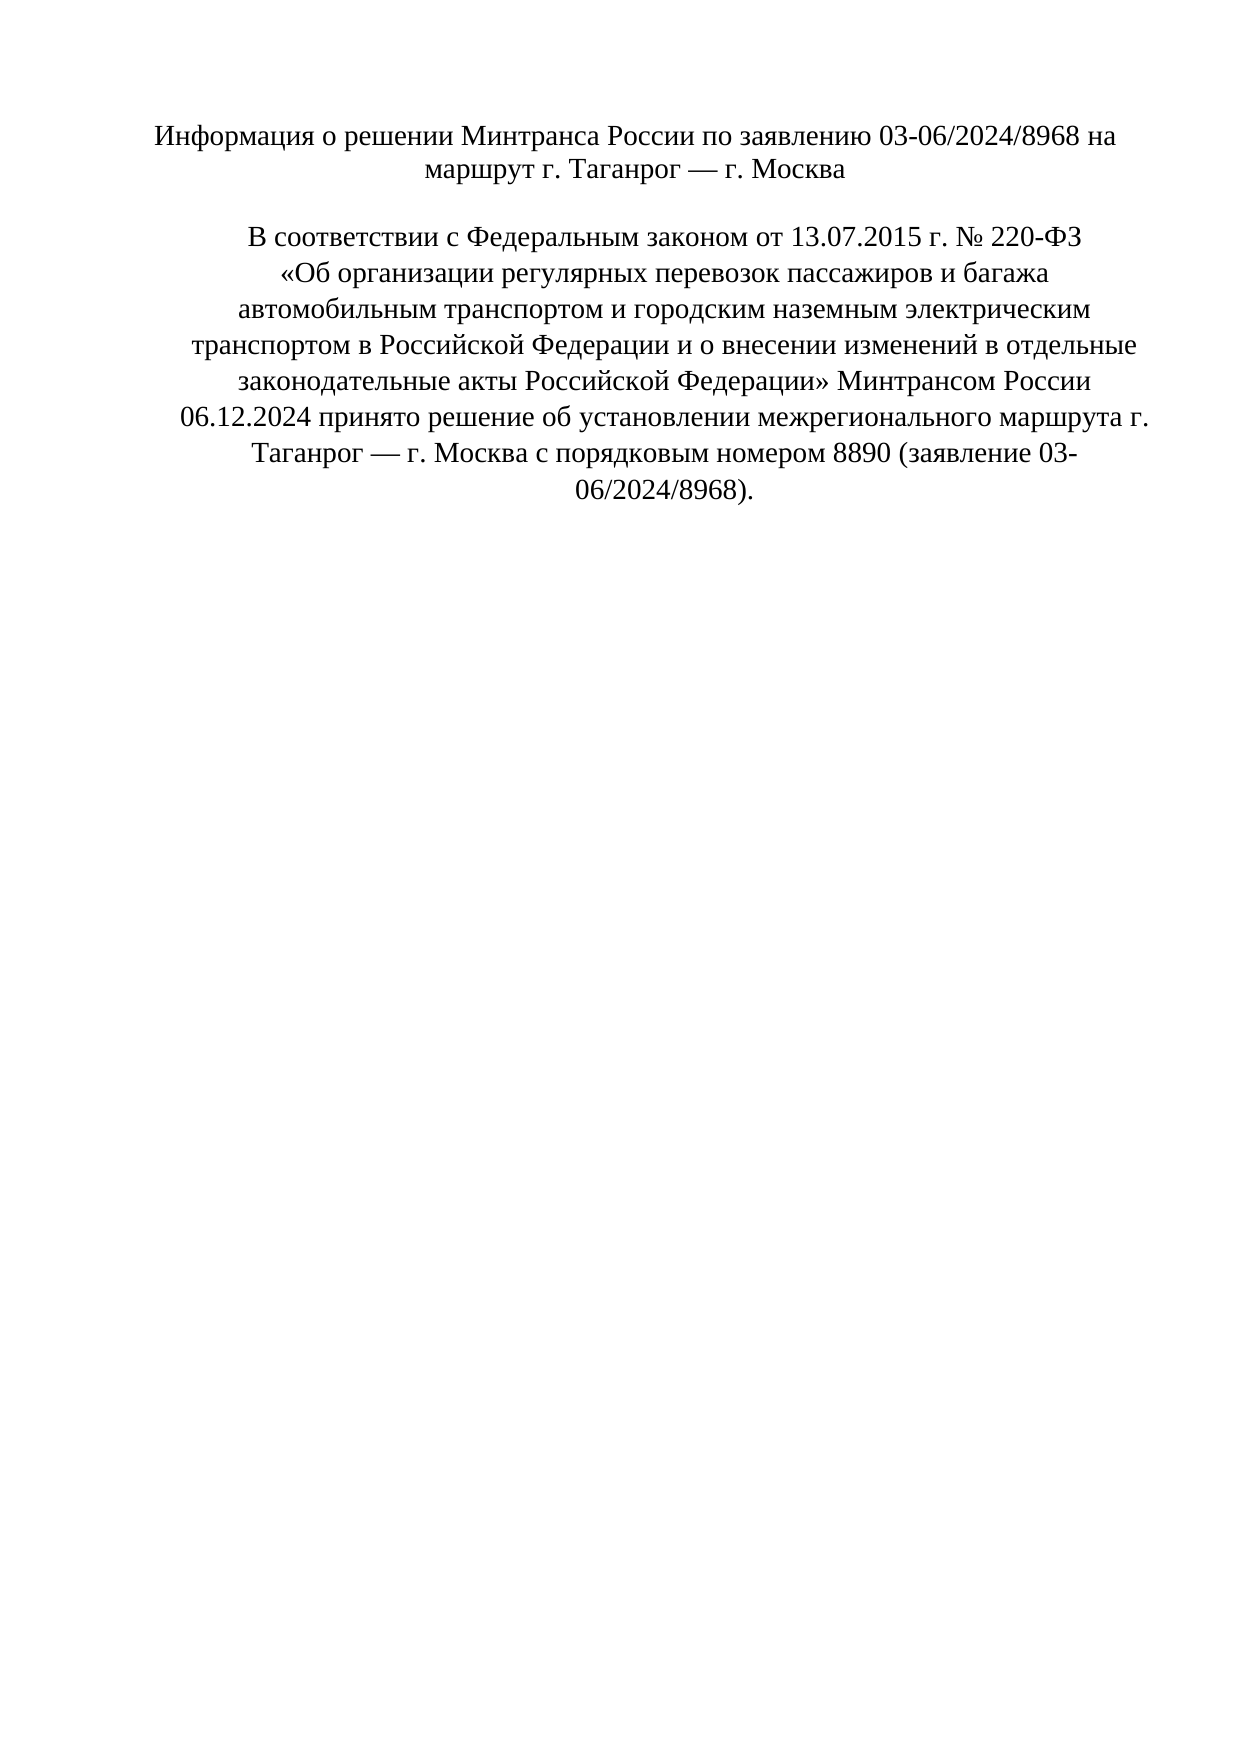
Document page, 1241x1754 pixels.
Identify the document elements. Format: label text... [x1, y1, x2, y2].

text В соответствии с Федеральным законом от 13.07.2015 г. № 220-ФЗ «Об организации регулярных перевозок пассажиров и багажа автомобильным транспортом и городским наземным электрическим транспортом в Российской Федерации и о внесении изменений в отдельные законодательные акты Российской Федерации» Минтрансом России 06.12.2024 принято решение об установлении межрегионального маршрута г. Таганрог — г. Москва с порядковым номером 8890 (заявление 03-06/2024/8968). [177, 219, 1152, 505]
text Информация о решении Минтранса России по заявлению 03-06/2024/8968 на маршрут г. Таганрог — г. Москва [118, 118, 1152, 185]
